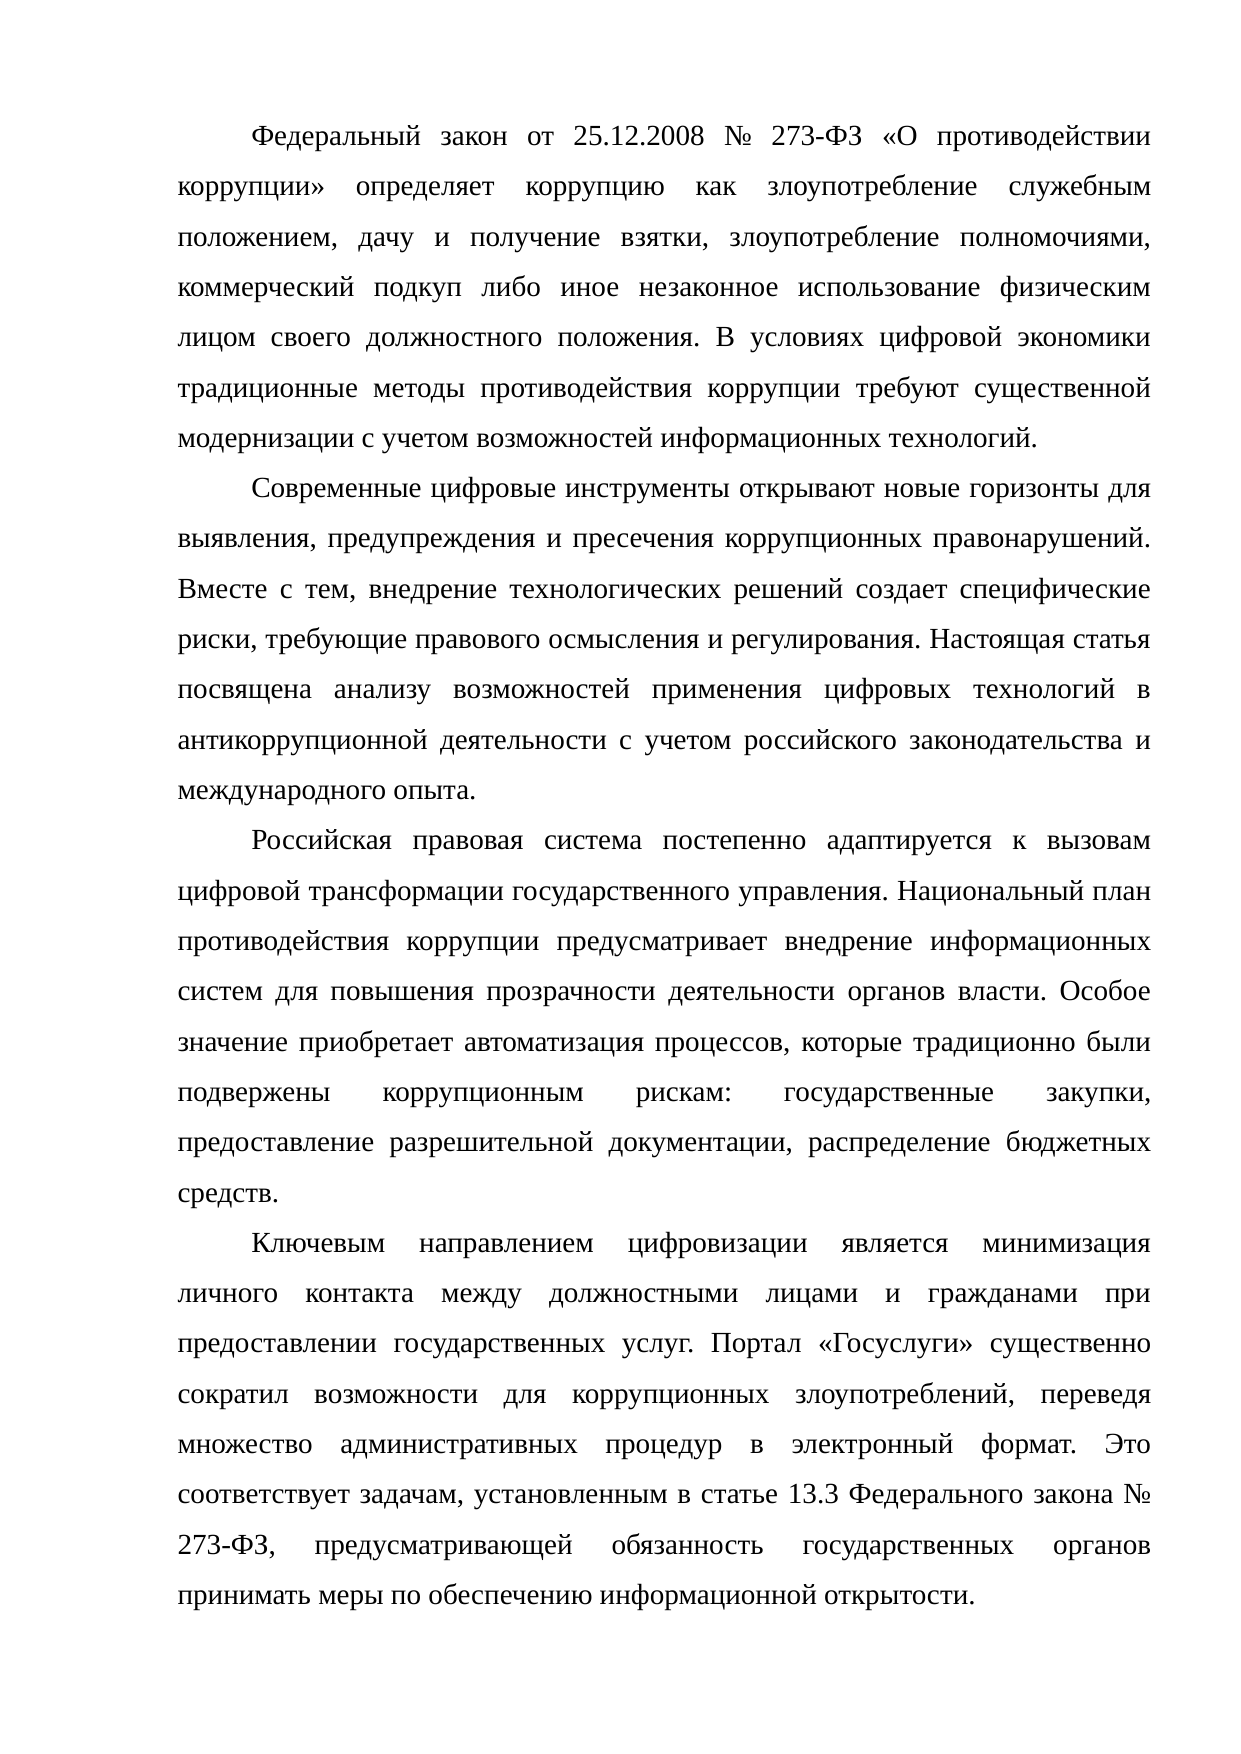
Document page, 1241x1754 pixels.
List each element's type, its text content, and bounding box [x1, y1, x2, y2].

text Федеральный закон от 25.12.2008 № 273-ФЗ «О противодействии коррупции» определяет коррупцию как злоупотребление служебным положением, дачу и получение взятки, злоупотребление полномочиями, коммерческий подкуп либо иное незаконное использование физическим лицом своего должностного положения. В условиях цифровой экономики традиционные методы противодействия коррупции требуют существенной модернизации с учетом возможностей информационных технологий. [177, 118, 1152, 453]
text Ключевым направлением цифровизации является минимизация личного контакта между должностными лицами и гражданами при предоставлении государственных услуг. Портал «Госуслуги» существенно сократил возможности для коррупционных злоупотреблений, переведя множество административных процедур в электронный формат. Это соответствует задачам, установленным в статье 13.3 Федерального закона № 273-ФЗ, предусматривающей обязанность государственных органов принимать меры по обеспечению информационной открытости. [177, 1225, 1152, 1611]
text Современные цифровые инструменты открывают новые горизонты для выявления, предупреждения и пресечения коррупционных правонарушений. Вместе с тем, внедрение технологических решений создает специфические риски, требующие правового осмысления и регулирования. Настоящая статья посвящена анализу возможностей применения цифровых технологий в антикоррупционной деятельности с учетом российского законодательства и международного опыта. [177, 470, 1152, 806]
text Российская правовая система постепенно адаптируется к вызовам цифровой трансформации государственного управления. Национальный план противодействия коррупции предусматривает внедрение информационных систем для повышения прозрачности деятельности органов власти. Особое значение приобретает автоматизация процессов, которые традиционно были подвержены коррупционным рискам: государственные закупки, предоставление разрешительной документации, распределение бюджетных средств. [177, 822, 1152, 1208]
